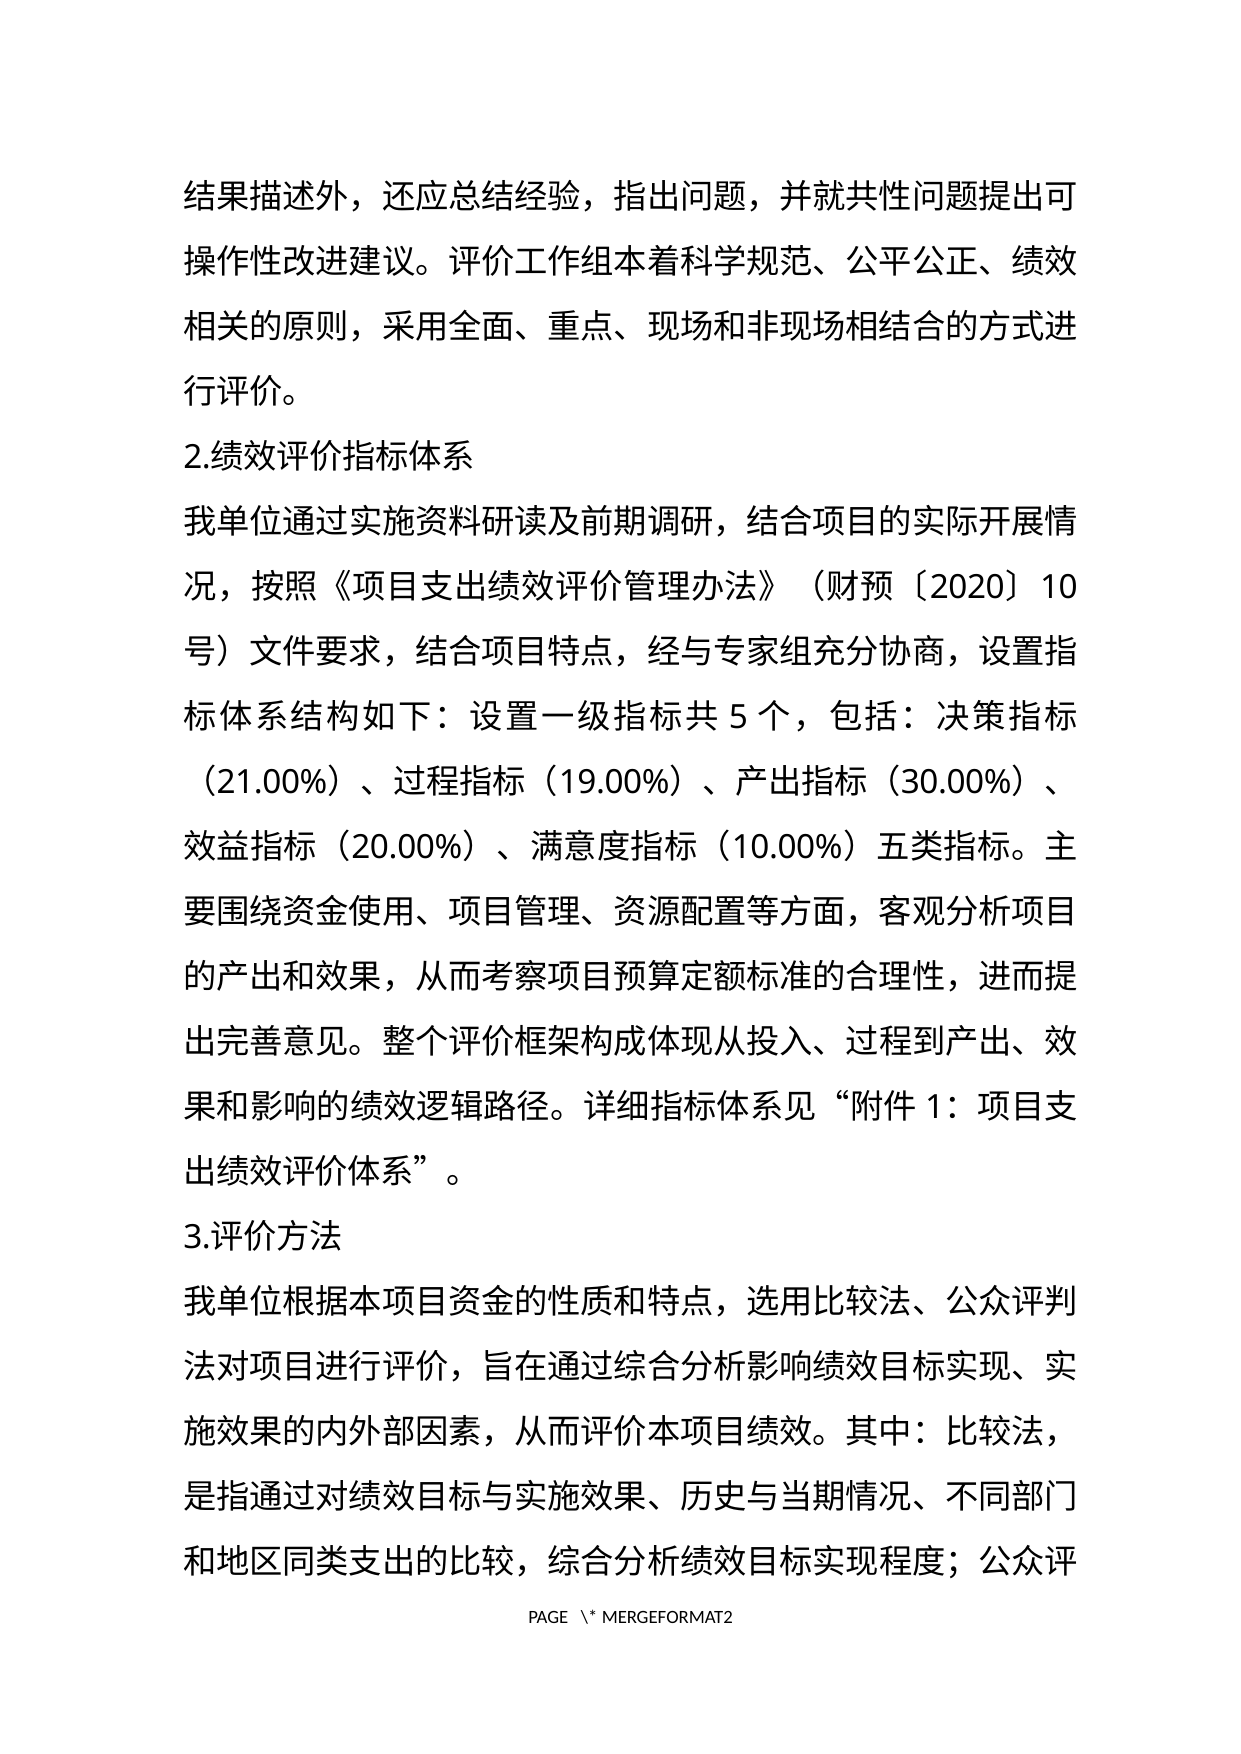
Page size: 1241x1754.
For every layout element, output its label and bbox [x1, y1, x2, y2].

text [183, 162, 1078, 1592]
